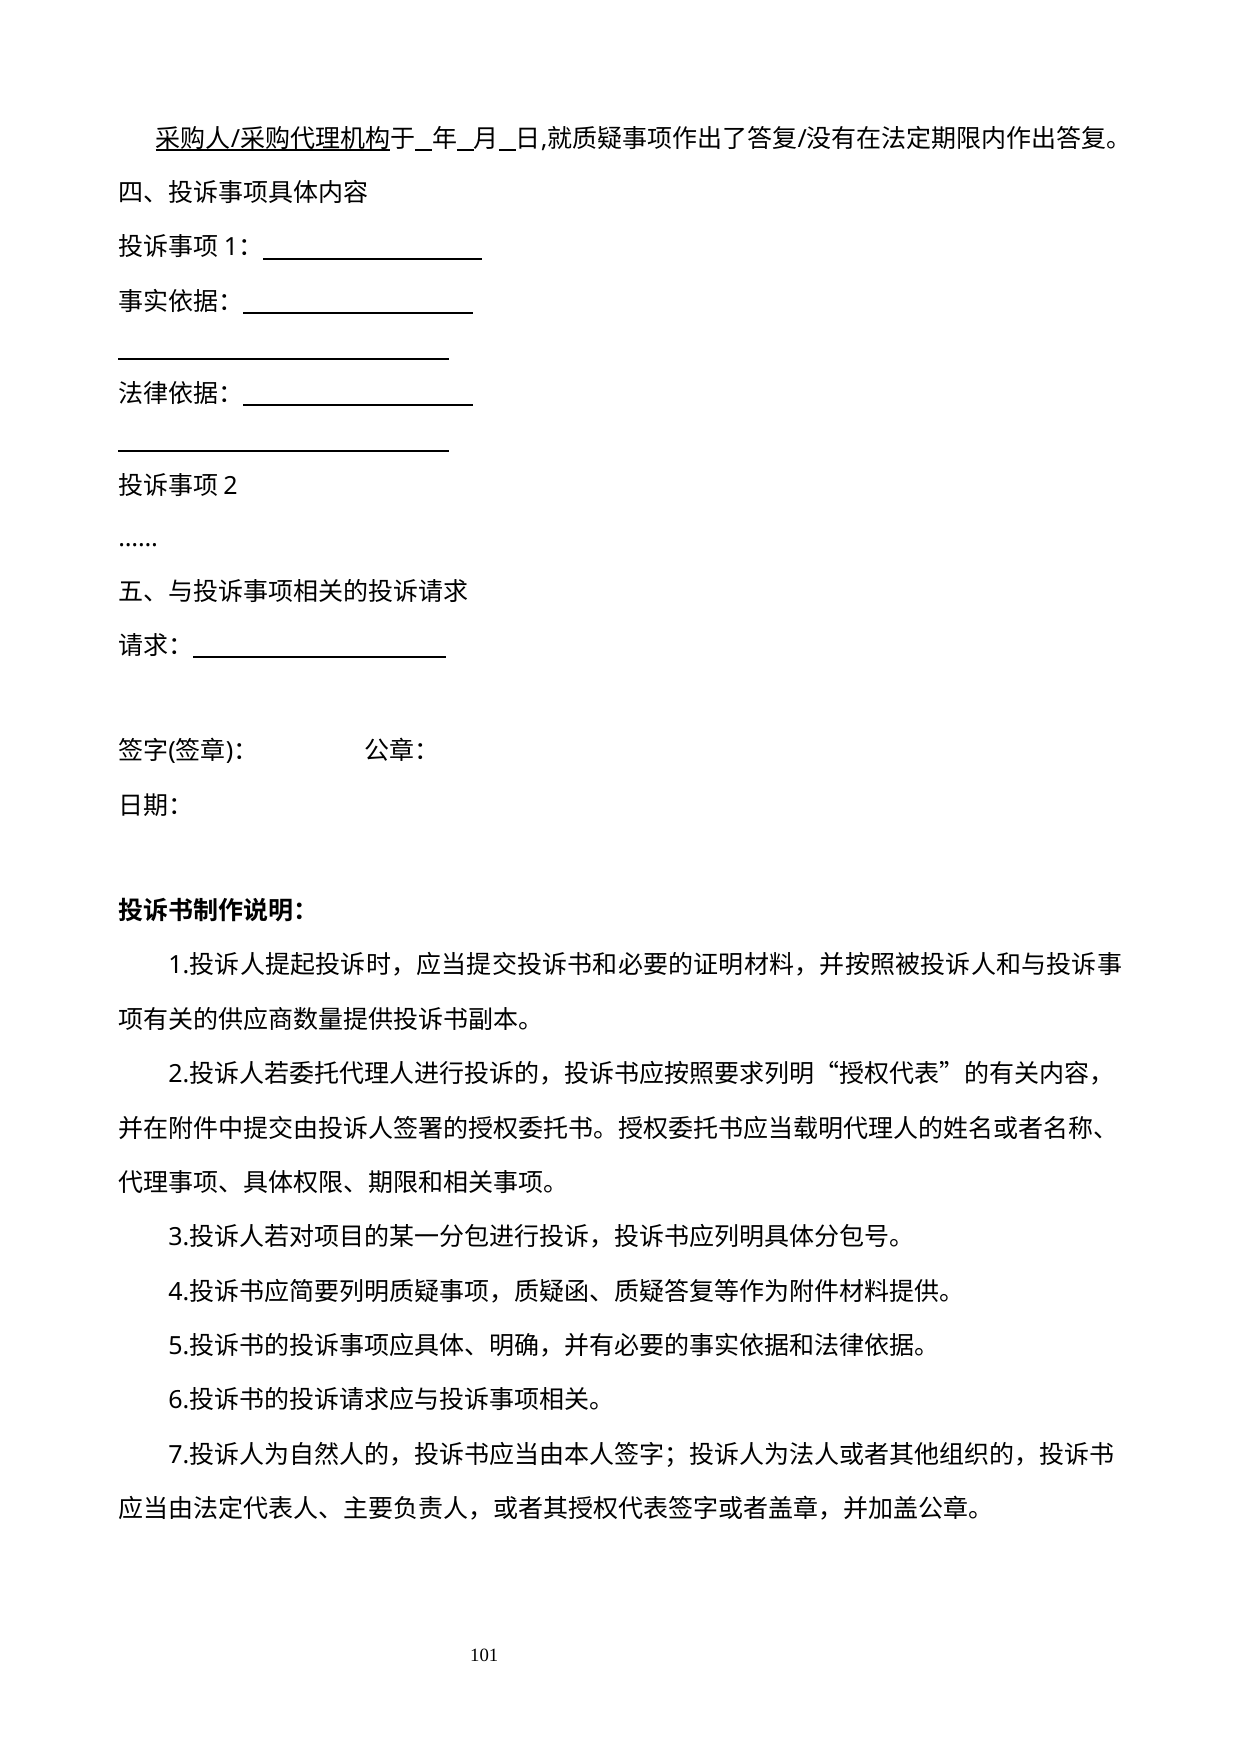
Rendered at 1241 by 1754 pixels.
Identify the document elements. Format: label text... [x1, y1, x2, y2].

text 采购人/采购代理机构于 年 月 日,就质疑事项作出了答复/没有在法定期限内作出答复。 [118, 118, 1122, 154]
text 请求： [118, 625, 1122, 662]
text 五、与投诉事项相关的投诉请求 [118, 571, 1122, 607]
text 5.投诉书的投诉事项应具体、明确，并有必要的事实依据和法律依据。 [118, 1326, 1122, 1362]
text 7.投诉人为自然人的，投诉书应当由本人签字；投诉人为法人或者其他组织的，投诉书应当由法定代表人、主要负责人，或者其授权代表签字或者盖章，并加盖公章。 [118, 1434, 1122, 1525]
text 投诉书制作说明： [118, 891, 1122, 927]
text 1.投诉人提起投诉时，应当提交投诉书和必要的证明材料，并按照被投诉人和与投诉事项有关的供应商数量提供投诉书副本。 [118, 945, 1122, 1036]
text 投诉事项 1： [118, 227, 1122, 263]
text 事实依据： [118, 281, 1122, 317]
text …… [118, 520, 1122, 554]
text 法律依据： [118, 373, 1122, 410]
text 2.投诉人若委托代理人进行投诉的，投诉书应按照要求列明“授权代表”的有关内容，并在附件中提交由投诉人签署的授权委托书。授权委托书应当载明代理人的姓名或者名称、代理事项、具体权限、期限和相关事项。 [118, 1054, 1122, 1199]
text 4.投诉书应简要列明质疑事项，质疑函、质疑答复等作为附件材料提供。 [118, 1271, 1122, 1307]
text 四、投诉事项具体内容 [118, 172, 1122, 209]
text 日期： [118, 785, 1122, 821]
text 签字(签章)： 公章： [118, 731, 1122, 767]
text 3.投诉人若对项目的某一分包进行投诉，投诉书应列明具体分包号。 [118, 1217, 1122, 1253]
text 6.投诉书的投诉请求应与投诉事项相关。 [118, 1380, 1122, 1416]
text 投诉事项2 [118, 466, 1122, 502]
